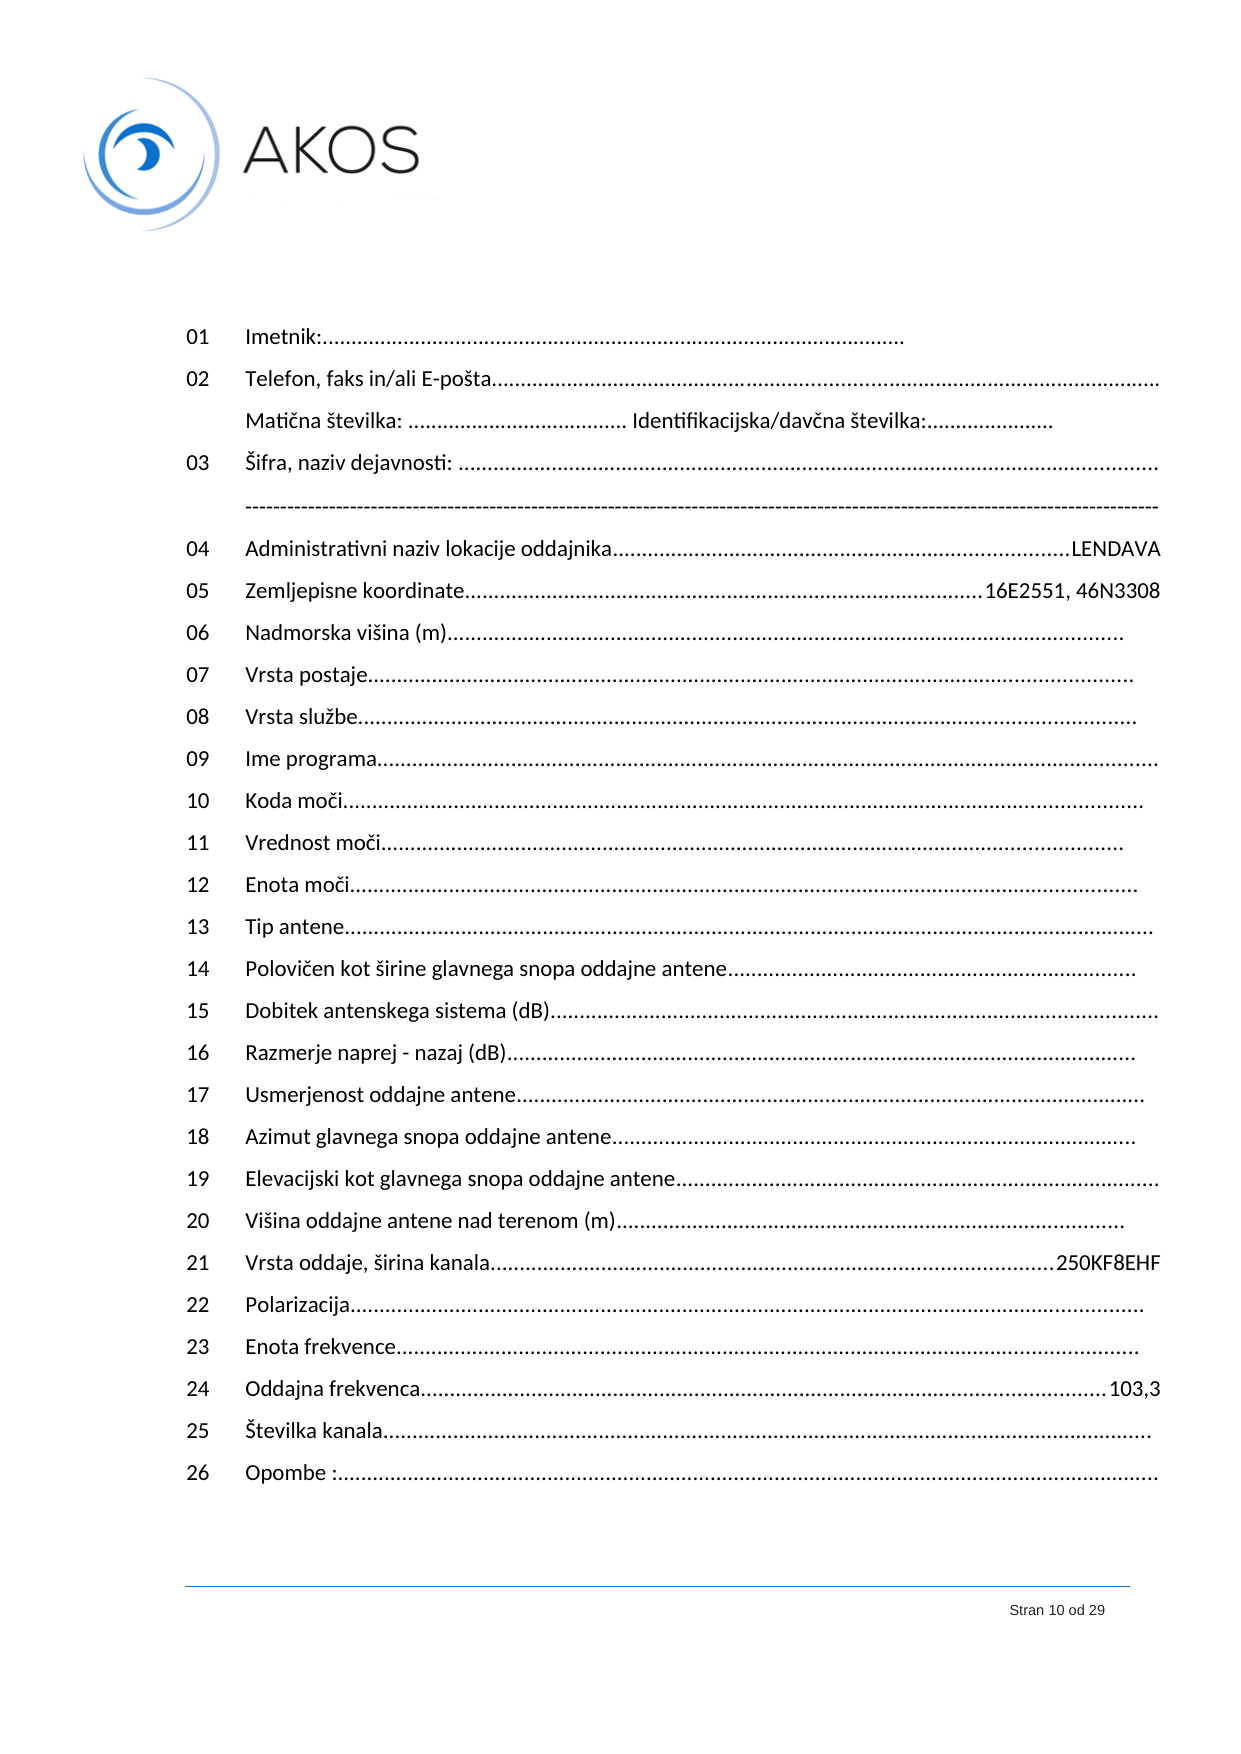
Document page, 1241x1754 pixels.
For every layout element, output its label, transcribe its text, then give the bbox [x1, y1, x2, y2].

text 02 Telefon, faks in/ali E-pošta............................................ ............................................... [186, 364, 1116, 392]
text 07 Vrsta postaje BC [186, 660, 1116, 688]
text 22 Polarizacija H [186, 1290, 1116, 1318]
text 20 Višina oddajne antene nad terenom (m) 20T [186, 1206, 1116, 1234]
text 23 Enota frekvence M [186, 1332, 1116, 1360]
text 12 Enota moči W [186, 870, 1116, 898]
text 06 Nadmorska višina (m) 161 [186, 618, 1116, 646]
text 09 Ime programa [186, 744, 1116, 772]
text Matična številka: ...................................... Identifikacijska/davčna številka:...................... [186, 406, 1116, 434]
text 21 Vrsta oddaje, širina kanala 250KF8EHF [186, 1248, 1116, 1276]
text 08 Vrsta službe TS [186, 702, 1116, 730]
text 24 Oddajna frekvenca 103,3 [186, 1374, 1116, 1402]
text 05 Zemljepisne koordinate 16E2551, 46N3308 [186, 576, 1116, 604]
text 17 Usmerjenost oddajne antene D [186, 1080, 1116, 1108]
text 14 Polovičen kot širine glavnega snopa oddajne antene 30 [186, 954, 1116, 982]
text 26 Opombe : [186, 1458, 1116, 1486]
text 19 Elevacijski kot glavnega snopa oddajne antene [186, 1164, 1116, 1192]
text 15 Dobitek antenskega sistema (dB) [186, 996, 1116, 1024]
text 01 Imetnik:..................................................................................................... [186, 322, 1116, 350]
text 16 Razmerje naprej - nazaj (dB) 10 [186, 1038, 1116, 1066]
picture [81, 73, 443, 235]
text 10 Koda moči N [186, 786, 1116, 814]
text 11 Vrednost moči 200 [186, 828, 1116, 856]
text 03 Šifra, naziv dejavnosti: [186, 448, 1116, 476]
text 18 Azimut glavnega snopa oddajne antene 90 [186, 1122, 1116, 1150]
text 25 Številka kanala - [186, 1416, 1116, 1444]
text 04 Administrativni naziv lokacije oddajnika LENDAVA [186, 534, 1116, 562]
text 13 Tip antene [186, 912, 1116, 940]
